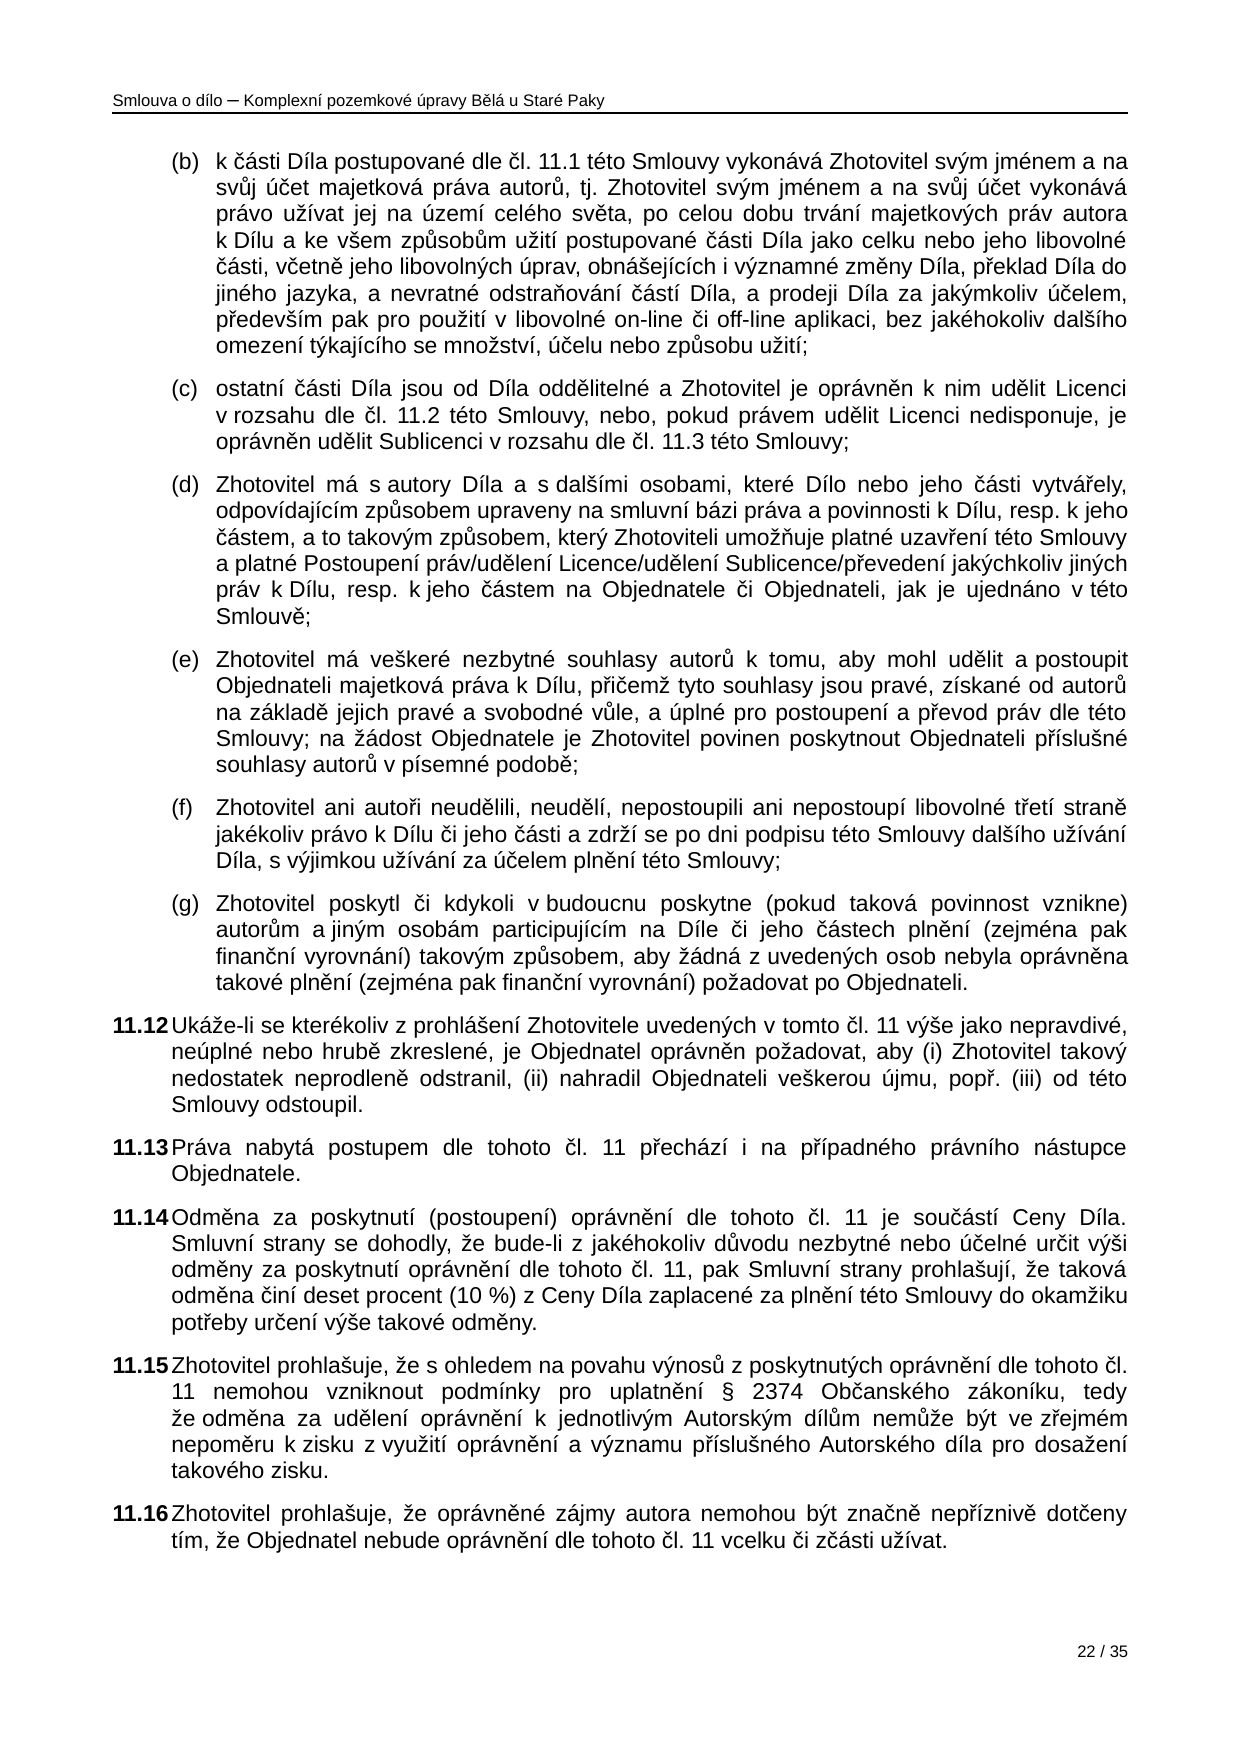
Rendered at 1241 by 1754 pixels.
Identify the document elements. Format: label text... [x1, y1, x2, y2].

text Ukáže-li se kterékoliv z prohlášení Zhotovitele uvedených v tomto čl. 11 výše jako nepravdivé, neúplné nebo hrubě zkreslené, je Objednatel oprávněn požadovat, aby (i) Zhotovitel takový nedostatek neprodleně odstranil, (ii) nahradil Objednateli veškerou újmu, popř. (iii) od této Smlouvy odstoupil. [112, 1012, 1128, 1117]
text Zhotovitel má veškeré nezbytné souhlasy autorů k tomu, aby mohl udělit a postoupit Objednateli majetková práva k Dílu, přičemž tyto souhlasy jsou pravé, získané od autorů na základě jejich pravé a svobodné vůle, a úplné pro postoupení a převod práv dle této Smlouvy; na žádost Objednatele je Zhotovitel povinen poskytnout Objednateli příslušné souhlasy autorů v písemné podobě; [171, 646, 1128, 777]
text k části Díla postupované dle čl. 11.1 této Smlouvy vykonává Zhotovitel svým jménem a na svůj účet majetková práva autorů, tj. Zhotovitel svým jménem a na svůj účet vykonává právo užívat jej na území celého světa, po celou dobu trvání majetkových práv autora k Dílu a ke všem způsobům užití postupované části Díla jako celku nebo jeho libovolné části, včetně jeho libovolných úprav, obnášejících i významné změny Díla, překlad Díla do jiného jazyka, a nevratné odstraňování částí Díla, a prodeji Díla za jakýmkoliv účelem, především pak pro použití v libovolné on-line či off-line aplikaci, bez jakéhokoliv dalšího omezení týkajícího se množství, účelu nebo způsobu užití; [171, 148, 1128, 358]
text Zhotovitel prohlašuje, že s ohledem na povahu výnosů z poskytnutých oprávnění dle tohoto čl. 11 nemohou vzniknout podmínky pro uplatnění § 2374 Občanského zákoníku, tedy že odměna za udělení oprávnění k jednotlivým Autorským dílům nemůže být ve zřejmém nepoměru k zisku z využití oprávnění a významu příslušného Autorského díla pro dosažení takového zisku. [112, 1352, 1128, 1484]
text Zhotovitel má s autory Díla a s dalšími osobami, které Dílo nebo jeho části vytvářely, odpovídajícím způsobem upraveny na smluvní bázi práva a povinnosti k Dílu, resp. k jeho částem, a to takovým způsobem, který Zhotoviteli umožňuje platné uzavření této Smlouvy a platné Postoupení práv/udělení Licence/udělení Sublicence/převedení jakýchkoliv jiných práv k Dílu, resp. k jeho částem na Objednatele či Objednateli, jak je ujednáno v této Smlouvě; [171, 471, 1128, 629]
text Zhotovitel ani autoři neudělili, neudělí, nepostoupili ani nepostoupí libovolné třetí straně jakékoliv právo k Dílu či jeho části a zdrží se po dni podpisu této Smlouvy dalšího užívání Díla, s výjimkou užívání za účelem plnění této Smlouvy; [171, 794, 1128, 873]
text Zhotovitel poskytl či kdykoli v budoucnu poskytne (pokud taková povinnost vznikne) autorům a jiným osobám participujícím na Díle či jeho částech plnění (zejména pak finanční vyrovnání) takovým způsobem, aby žádná z uvedených osob nebyla oprávněna takové plnění (zejména pak finanční vyrovnání) požadovat po Objednateli. [171, 890, 1128, 995]
text Odměna za poskytnutí (postoupení) oprávnění dle tohoto čl. 11 je součástí Ceny Díla. Smluvní strany se dohodly, že bude-li z jakéhokoliv důvodu nezbytné nebo účelné určit výši odměny za poskytnutí oprávnění dle tohoto čl. 11, pak Smluvní strany prohlašují, že taková odměna činí deset procent (10 %) z Ceny Díla zaplacené za plnění této Smlouvy do okamžiku potřeby určení výše takové odměny. [112, 1203, 1128, 1335]
text ostatní části Díla jsou od Díla oddělitelné a Zhotovitel je oprávněn k nim udělit Licenci v rozsahu dle čl. 11.2 této Smlouvy, nebo, pokud právem udělit Licenci nedisponuje, je oprávněn udělit Sublicenci v rozsahu dle čl. 11.3 této Smlouvy; [171, 375, 1128, 454]
text Práva nabytá postupem dle tohoto čl. 11 přechází i na případného právního nástupce Objednatele. [112, 1134, 1128, 1187]
text Zhotovitel prohlašuje, že oprávněné zájmy autora nemohou být značně nepříznivě dotčeny tím, že Objednatel nebude oprávnění dle tohoto čl. 11 vcelku či zčásti užívat. [112, 1500, 1128, 1553]
